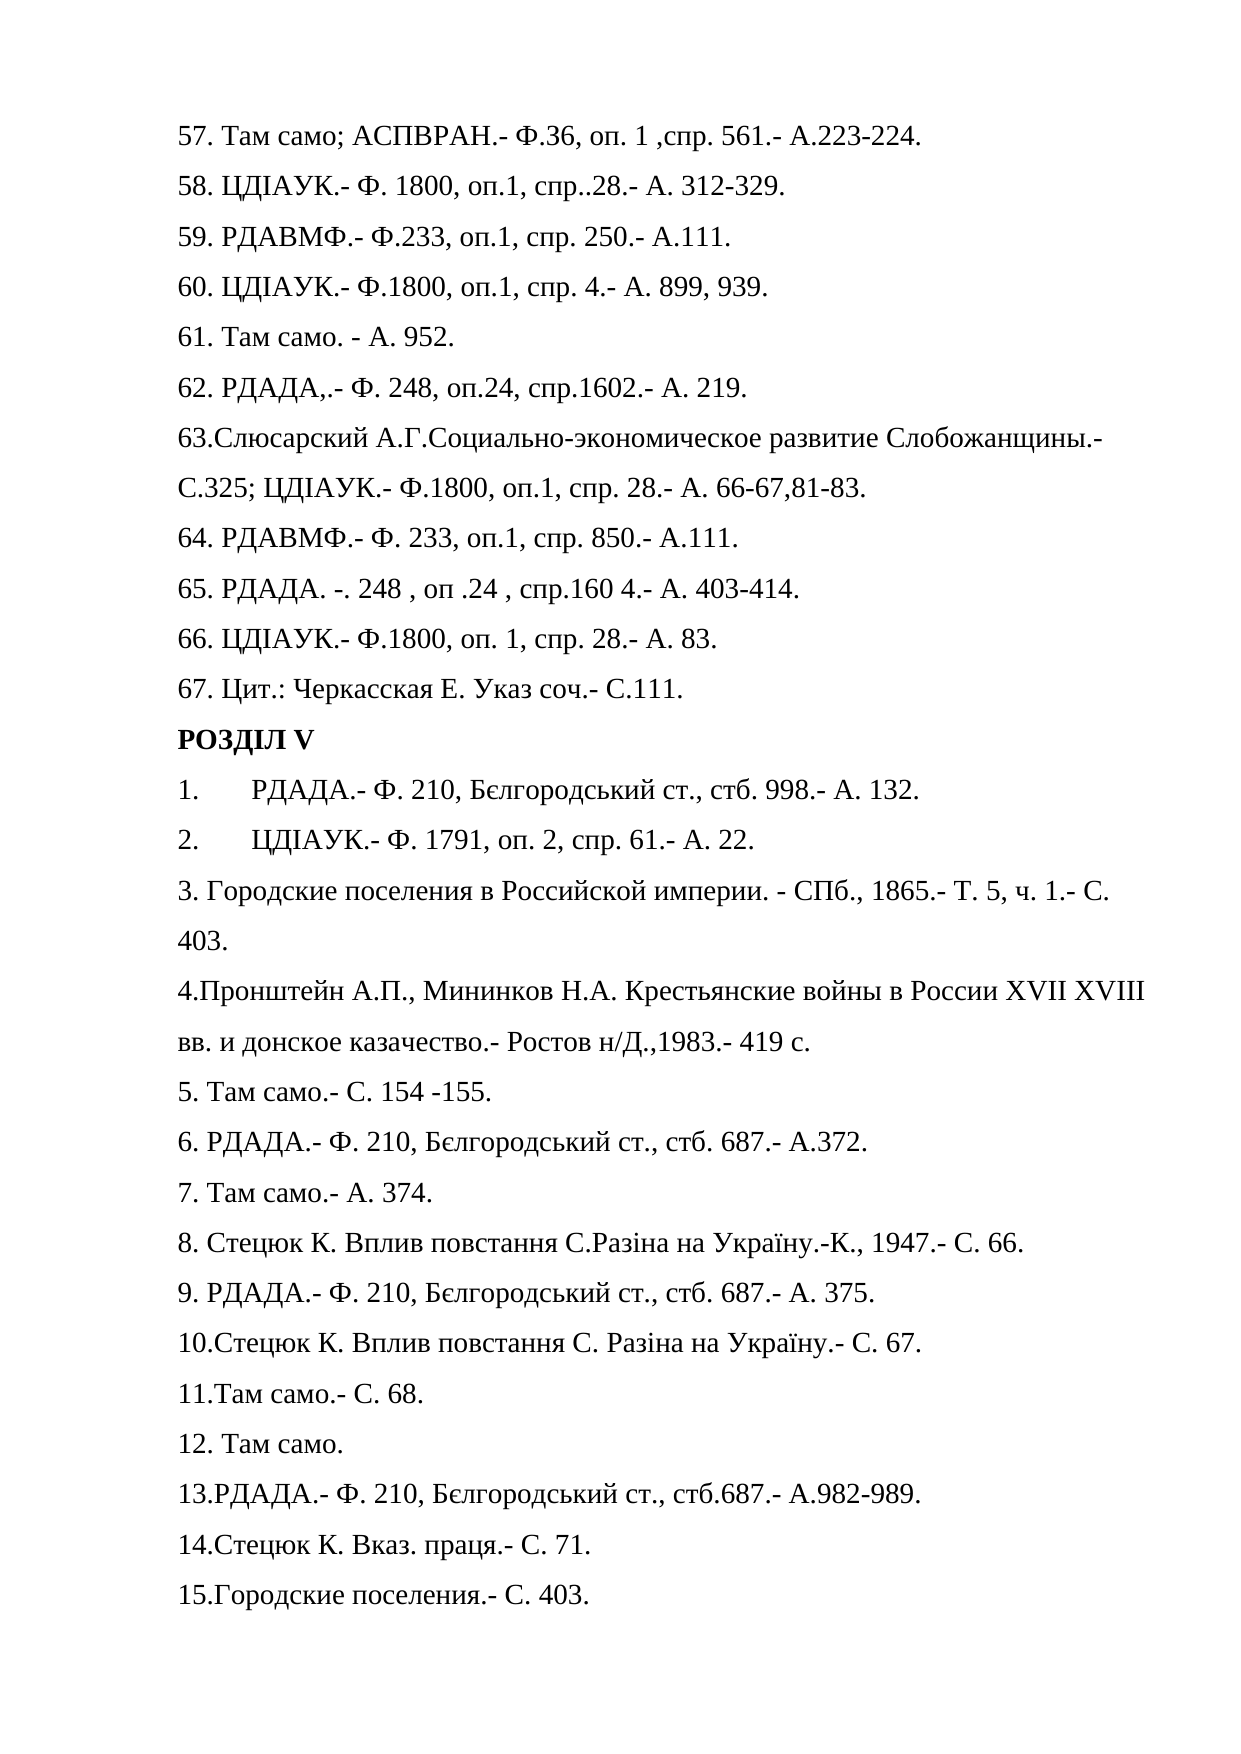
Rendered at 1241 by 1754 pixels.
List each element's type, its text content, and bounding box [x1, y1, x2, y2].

text 2. ЦДІАУК.- Ф. 1791, оп. 2, спр. 61.- А. 22. [177, 822, 1152, 856]
text 11.Там само.- С. 68. [177, 1376, 1152, 1409]
text 7. Там само.- А. 374. [177, 1175, 1152, 1208]
text 15.Городские поселения.- С. 403. [177, 1577, 1152, 1611]
text 67. Цит.: Черкасская Е. Указ соч.- С.111. [177, 672, 1152, 705]
text 61. Там само. - А. 952. [177, 319, 1152, 353]
text 59. РДАВМФ.- Ф.233, оп.1, спр. 250.- А.111. [177, 219, 1152, 252]
text 64. РДАВМФ.- Ф. 233, оп.1, спр. 850.- А.111. [177, 521, 1152, 554]
text 12. Там само. [177, 1426, 1152, 1460]
text 10.Стецюк К. Вплив повстання С. Разіна на Україну.- С. 67. [177, 1326, 1152, 1359]
text РОЗДІЛ V [177, 722, 1152, 755]
text 58. ЦДІАУК.- Ф. 1800, оп.1, спр..28.- А. 312-329. [177, 168, 1152, 202]
text 13.РДАДА.- Ф. 210, Бєлгородський ст., стб.687.- А.982-989. [177, 1477, 1152, 1510]
text 3. Городские поселения в Российской империи. - СПб., 1865.- Т. 5, ч. 1.- С. 403. [177, 873, 1152, 957]
text 14.Стецюк К. Вказ. праця.- С. 71. [177, 1527, 1152, 1560]
text 4.Пронштейн А.П., Мининков Н.А. Крестьянские войны в России XVII XVIIІ вв. и донское казачество.- Ростов н/Д.,1983.- 419 с. [177, 973, 1152, 1057]
text 65. РДАДА. -. 248 , оп .24 , спр.160 4.- А. 403-414. [177, 571, 1152, 604]
text 9. РДАДА.- Ф. 210, Бєлгородський ст., стб. 687.- А. 375. [177, 1275, 1152, 1309]
text 57. Там само; АСПВРАН.- Ф.З6, оп. 1 ,спр. 561.- А.223-224. [177, 118, 1152, 152]
text 62. РДАДА,.- Ф. 248, оп.24, спр.1602.- А. 219. [177, 370, 1152, 403]
text 66. ЦДІАУК.- Ф.1800, оп. 1, спр. 28.- А. 83. [177, 621, 1152, 655]
text 60. ЦДІАУК.- Ф.1800, оп.1, спр. 4.- А. 899, 939. [177, 269, 1152, 303]
text 63.Слюсарский А.Г.Социально-экономическое развитие Слобожанщины.- С.325; ЦДІАУК.- Ф.1800, оп.1, спр. 28.- А. 66-67,81-83. [177, 420, 1152, 504]
text 5. Там само.- С. 154 -155. [177, 1074, 1152, 1108]
text 1. РДАДА.- Ф. 210, Бєлгородський ст., стб. 998.- А. 132. [177, 772, 1152, 806]
text 6. РДАДА.- Ф. 210, Бєлгородський ст., стб. 687.- А.372. [177, 1124, 1152, 1158]
text 8. Стецюк К. Вплив повстання С.Разіна на Україну.-К., 1947.- С. 66. [177, 1225, 1152, 1258]
